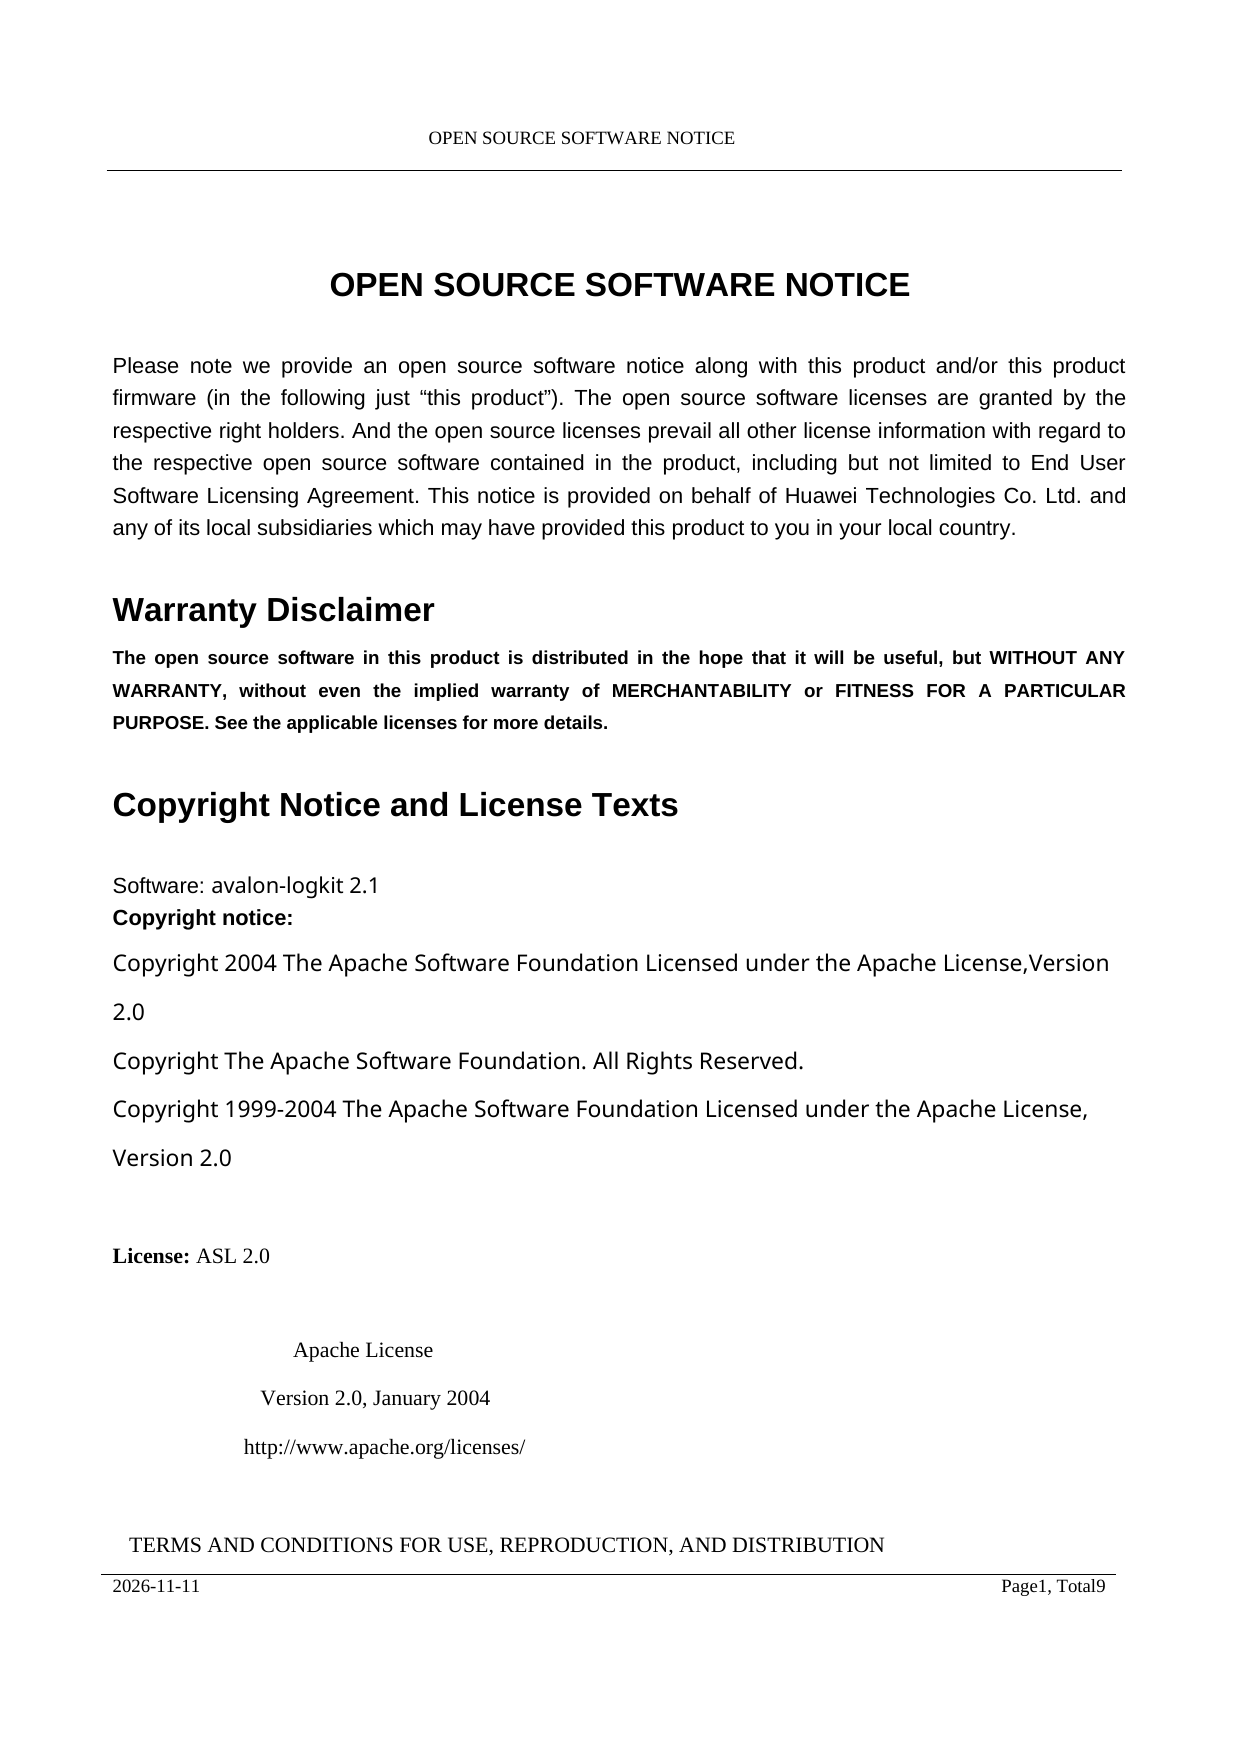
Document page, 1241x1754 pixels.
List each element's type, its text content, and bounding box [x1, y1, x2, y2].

text Software: avalon-logkit 2.1 [112, 869, 1128, 901]
text License: ASL 2.0 [112, 1239, 1128, 1272]
text Copyright Notice and License Texts [112, 771, 1128, 836]
text Warranty Disclaimer [112, 576, 1128, 641]
text Copyright 2004 The Apache Software Foundation Licensed under the Apache License,Version 2.0 Copyright The Apache Software Foundation. All Rights Reserved. Copyright 1999-2004 The Apache Software Foundation Licensed under the Apache License, Version 2.0 [112, 947, 1128, 1223]
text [112, 1284, 1128, 1560]
text The open source software in this product is distributed in the hope that it will be useful, but WITHOUT ANY WARRANTY, without even the implied warranty of MERCHANTABILITY or FITNESS FOR A PARTICULAR PURPOSE. See the applicable licenses for more details. [112, 641, 1128, 739]
text OPEN SOURCE SOFTWARE NOTICE [112, 251, 1128, 316]
text Copyright notice: [112, 901, 1128, 934]
text Please note we provide an open source software notice along with this product and/or this product firmware (in the following just “this product”). The open source software licenses are granted by the respective right holders. And the open source licenses prevail all other license information with regard to the respective open source software contained in the product, including but not limited to End User Software Licensing Agreement. This notice is provided on behalf of Huawei Technologies Co. Ltd. and any of its local subsidiaries which may have provided this product to you in your local country. [112, 349, 1128, 544]
